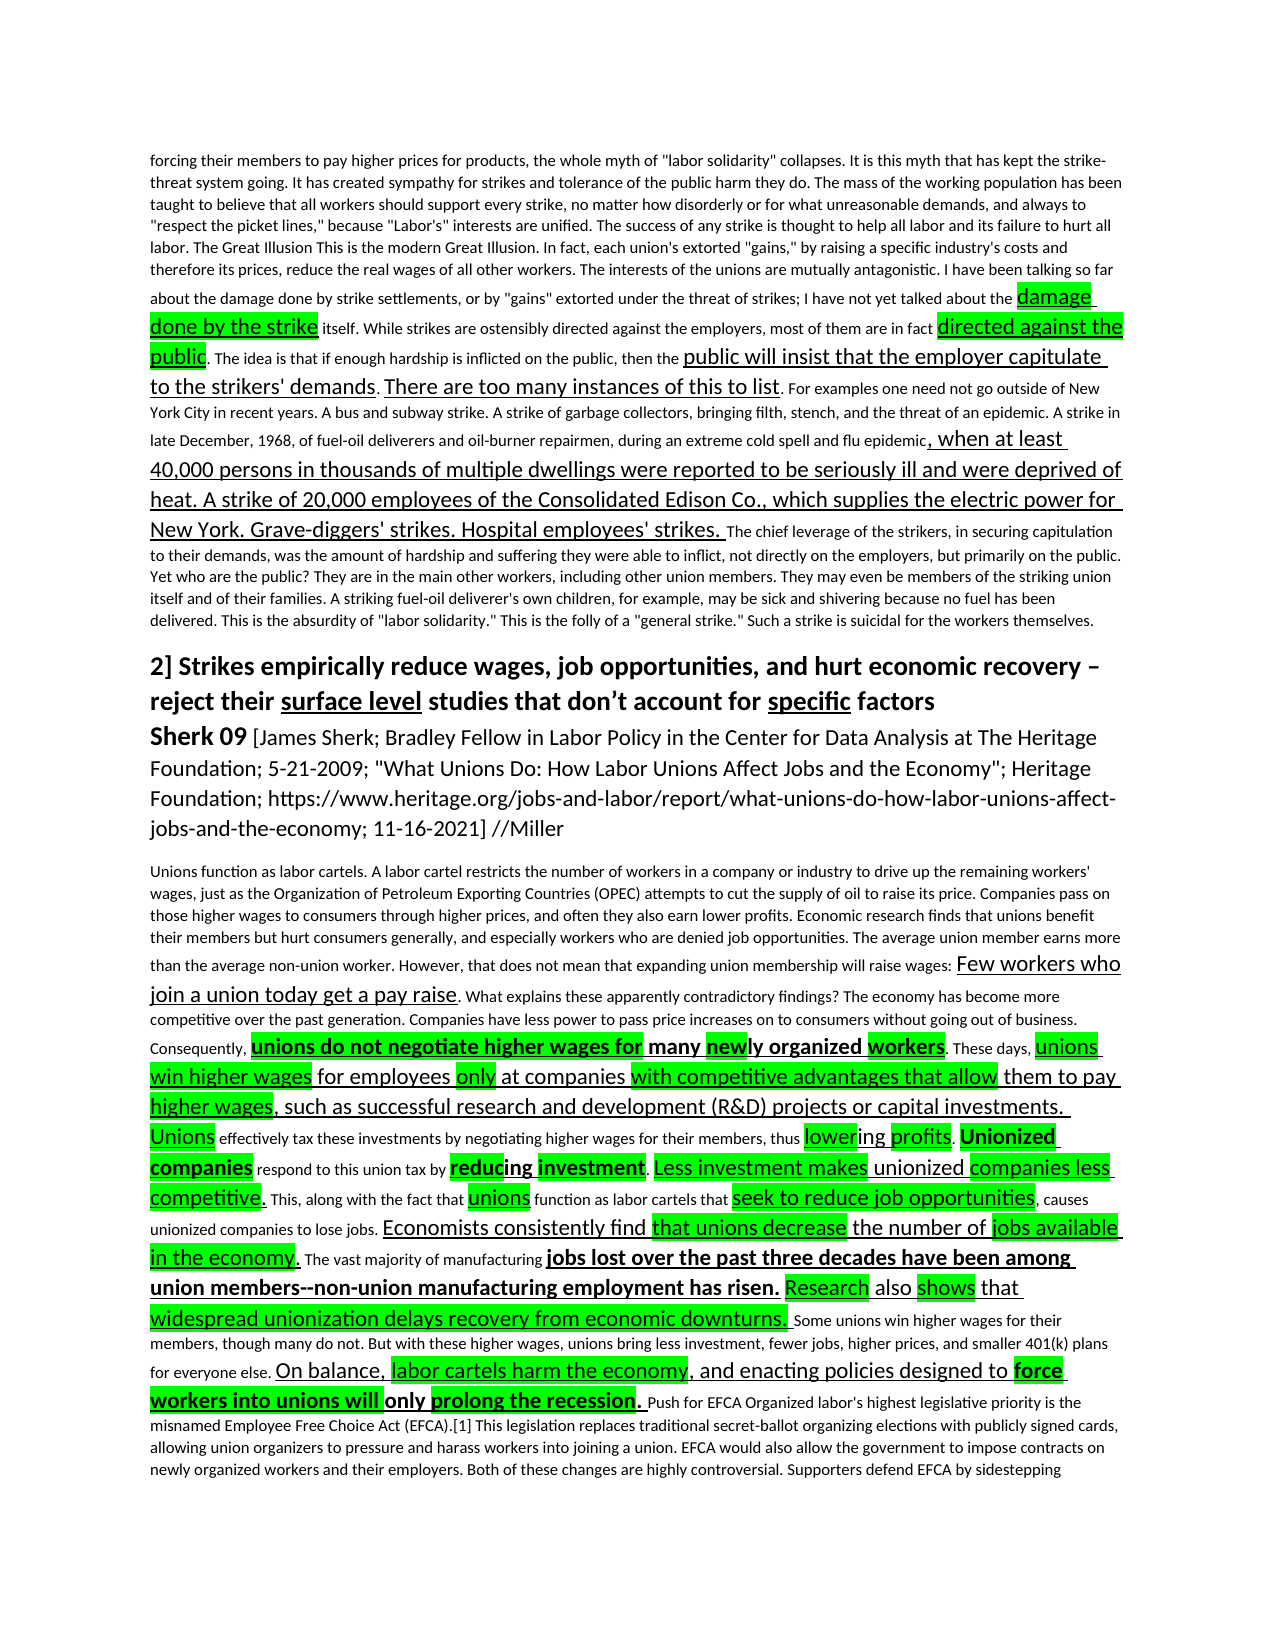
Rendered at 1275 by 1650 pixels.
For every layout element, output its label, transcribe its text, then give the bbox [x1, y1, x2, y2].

subtitle 2] Strikes empirically reduce wages, job opportunities, and hurt economic recovery – reject their surface level studies that don’t account for specific factors [150, 649, 1125, 717]
text Sherk 09 [James Sherk; Bradley Fellow in Labor Policy in the Center for Data Analysis at The Heritage Foundation; 5-21-2009; "What Unions Do: How Labor Unions Affect Jobs and the Economy"; Heritage Foundation; https://www.heritage.org/jobs-and-labor/report/what-unions-do-how-labor-unions-affect-jobs-and-the-economy; 11-16-2021] //Miller [150, 719, 1125, 843]
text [150, 861, 1125, 1480]
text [150, 150, 1125, 631]
